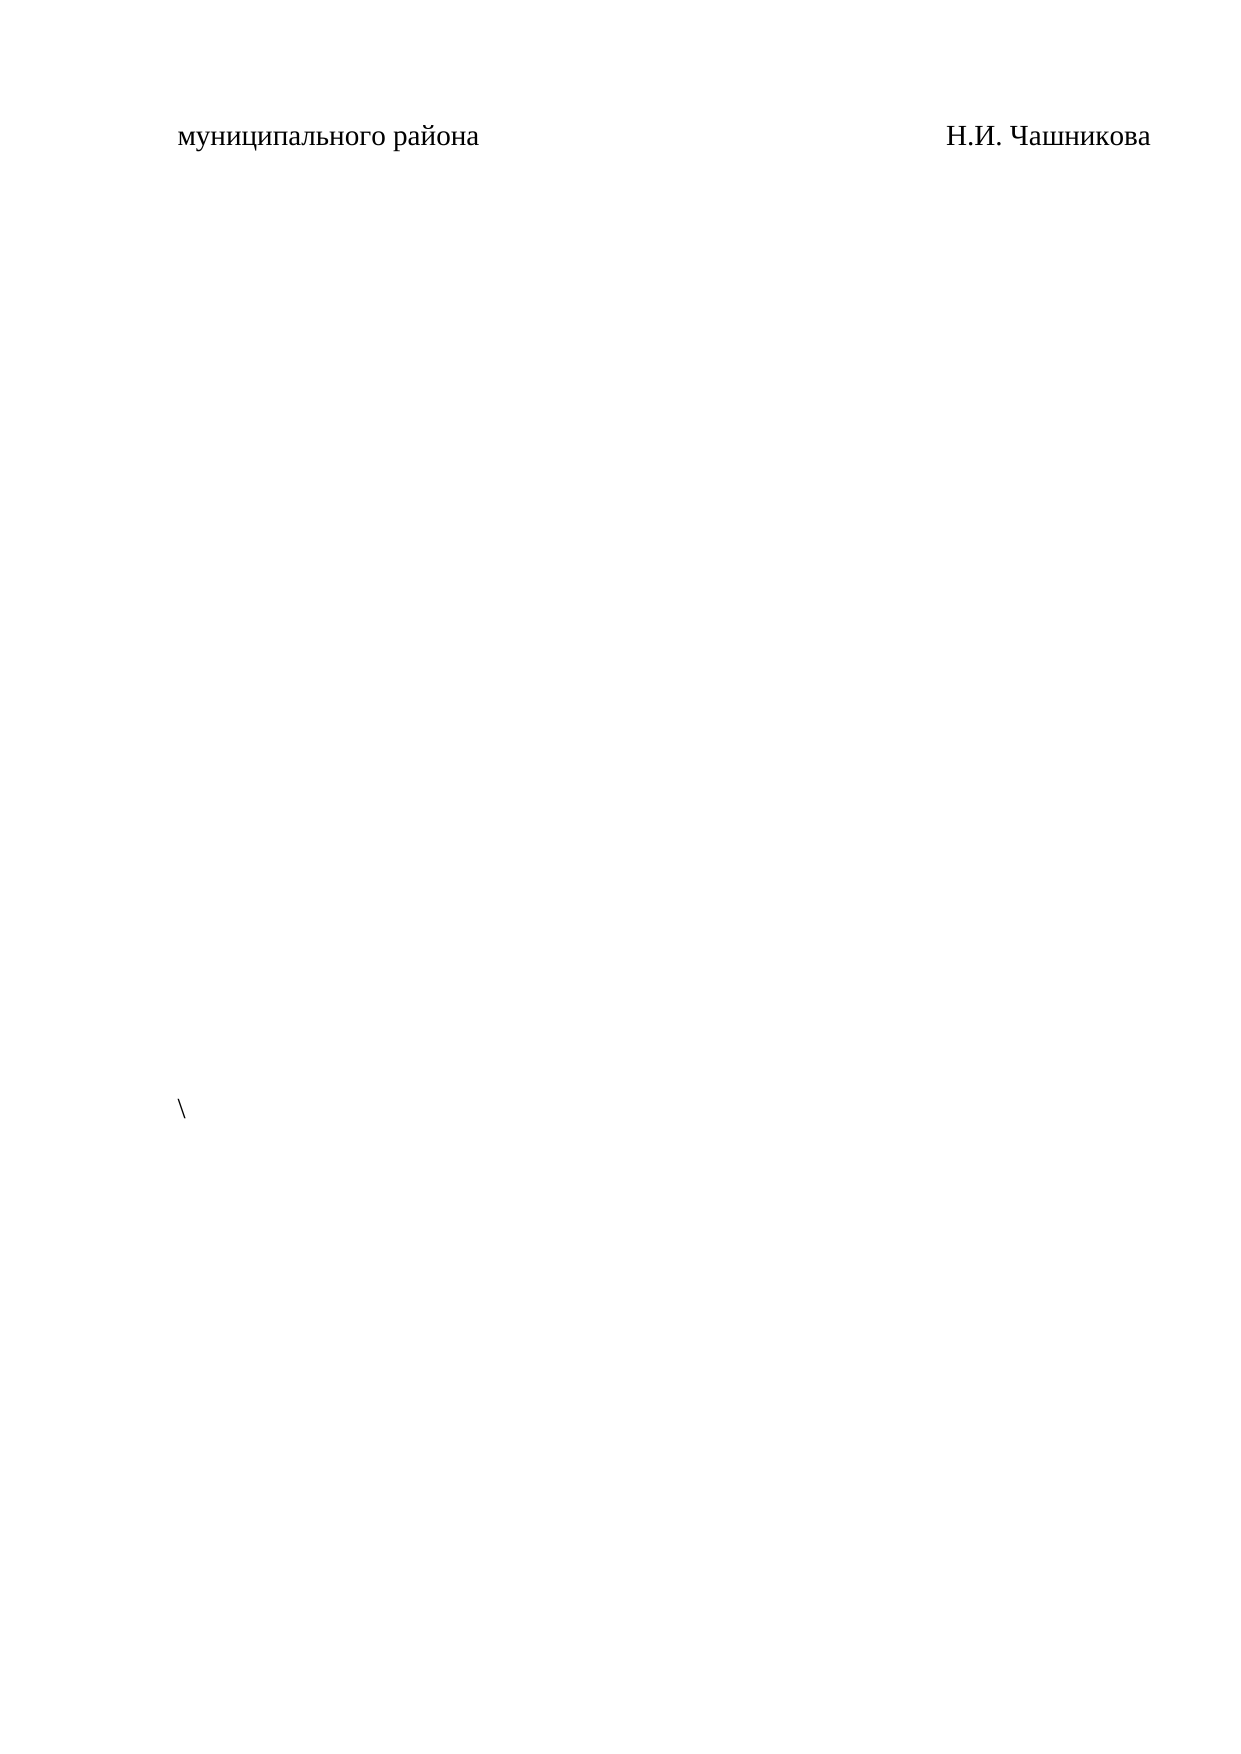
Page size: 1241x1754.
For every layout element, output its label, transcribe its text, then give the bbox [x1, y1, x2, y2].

text муниципального района Н.И. Чашникова [177, 118, 1152, 152]
text \ [177, 1091, 1152, 1124]
